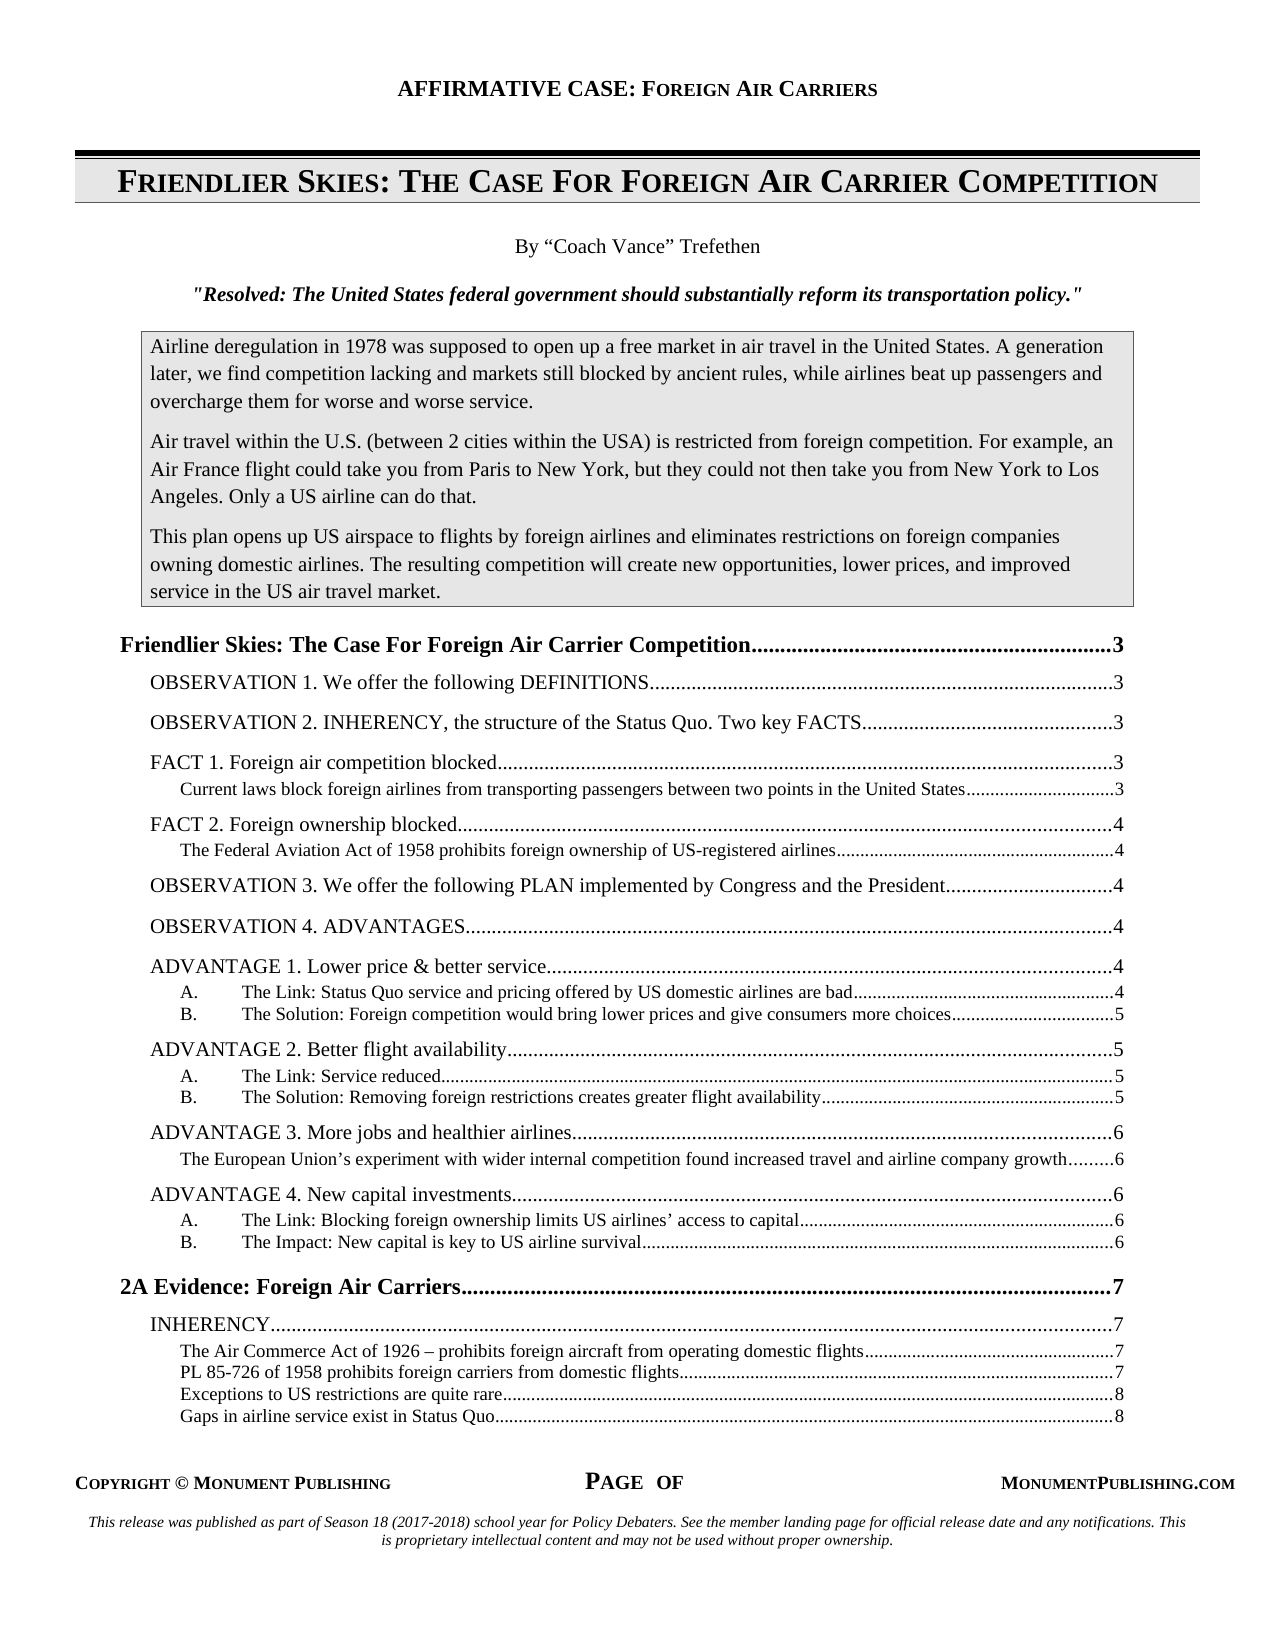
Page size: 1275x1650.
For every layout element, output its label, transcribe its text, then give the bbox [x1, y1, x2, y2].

text OBSERVATION 3. We offer the following PLAN implemented by Congress and the President 4 [150, 873, 1125, 897]
text Gaps in airline service exist in Status Quo 8 [180, 1404, 1125, 1426]
text Exceptions to US restrictions are quite rare 8 [180, 1383, 1125, 1404]
text 2A Evidence: Foreign Air Carriers 7 [120, 1273, 1125, 1300]
text A. The Link: Service reduced 5 [180, 1064, 1125, 1086]
text The European Union’s experiment with wider internal competition found increased travel and airline company growth 6 [180, 1148, 1125, 1169]
text B. The Impact: New capital is key to US airline survival 6 [180, 1231, 1125, 1252]
text FACT 1. Foreign air competition blocked 3 [150, 750, 1125, 774]
text "Resolved: The United States federal government should substantially reform its transportation policy." [150, 282, 1125, 306]
text By “Coach Vance” Trefethen [150, 234, 1125, 258]
text The Air Commerce Act of 1926 – prohibits foreign aircraft from operating domestic flights 7 [180, 1340, 1125, 1361]
text Current laws block foreign airlines from transporting passengers between two points in the United States 3 [180, 778, 1125, 799]
text ADVANTAGE 2. Better flight availability 5 [150, 1037, 1125, 1061]
text PL 85-726 of 1958 prohibits foreign carriers from domestic flights 7 [180, 1361, 1125, 1383]
text OBSERVATION 4. ADVANTAGES 4 [150, 913, 1125, 938]
text OBSERVATION 2. INHERENCY, the structure of the Status Quo. Two key FACTS 3 [150, 710, 1125, 734]
text ADVANTAGE 3. More jobs and healthier airlines 6 [150, 1120, 1125, 1144]
text ADVANTAGE 4. New capital investments 6 [150, 1182, 1125, 1206]
text ADVANTAGE 1. Lower price & better service 4 [150, 954, 1125, 978]
text The Federal Aviation Act of 1958 prohibits foreign ownership of US-registered airlines 4 [180, 839, 1125, 861]
list Air travel within the U.S. (between 2 cities within the USA) is restricted from foreign competition. For example, an Air France flight could take you from Paris to New York, but they could not then take you from New York to Los Angeles. Only a US airline can do that. [142, 426, 1133, 508]
text A. The Link: Blocking foreign ownership limits US airlines’ access to capital 6 [180, 1209, 1125, 1231]
text A. The Link: Status Quo service and pricing offered by US domestic airlines are bad 4 [180, 981, 1125, 1003]
list This plan opens up US airspace to flights by foreign airlines and eliminates restrictions on foreign companies owning domestic airlines. The resulting competition will create new opportunities, lower prices, and improved service in the US air travel market. [142, 521, 1133, 606]
text OBSERVATION 1. We offer the following DEFINITIONS. 3 [150, 670, 1125, 694]
text FACT 2. Foreign ownership blocked 4 [150, 812, 1125, 836]
text INHERENCY 7 [150, 1312, 1125, 1336]
text B. The Solution: Removing foreign restrictions creates greater flight availability 5 [180, 1086, 1125, 1108]
text B. The Solution: Foreign competition would bring lower prices and give consumers more choices 5 [180, 1003, 1125, 1024]
title Friendlier Skies: The Case For Foreign Air Carrier Competition [75, 159, 1200, 202]
text Friendlier Skies: The Case For Foreign Air Carrier Competition 3 [120, 631, 1125, 657]
list Airline deregulation in 1978 was supposed to open up a free market in air travel in the United States. A generation later, we find competition lacking and markets still blocked by ancient rules, while airlines beat up passengers and overcharge them for worse and worse service. [142, 332, 1133, 413]
